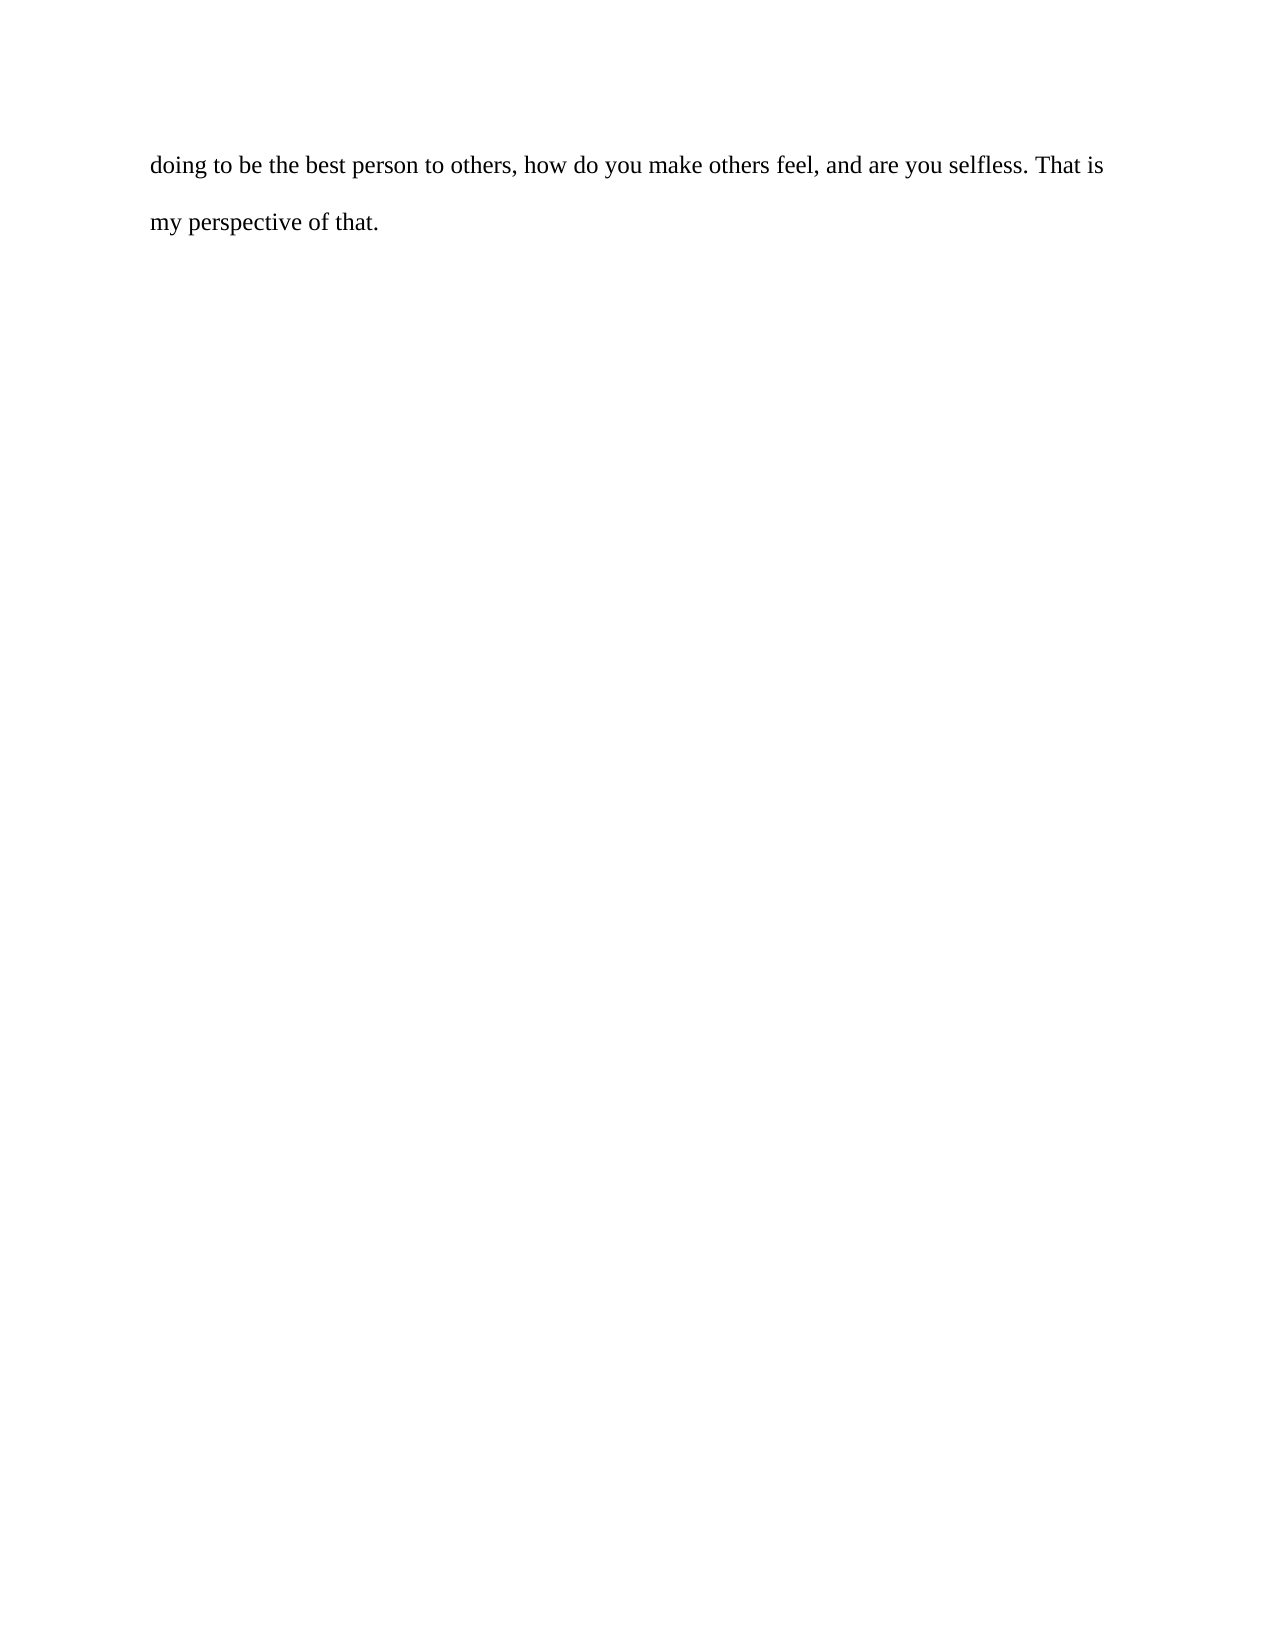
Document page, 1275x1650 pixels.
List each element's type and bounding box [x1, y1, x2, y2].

text [150, 150, 1125, 236]
